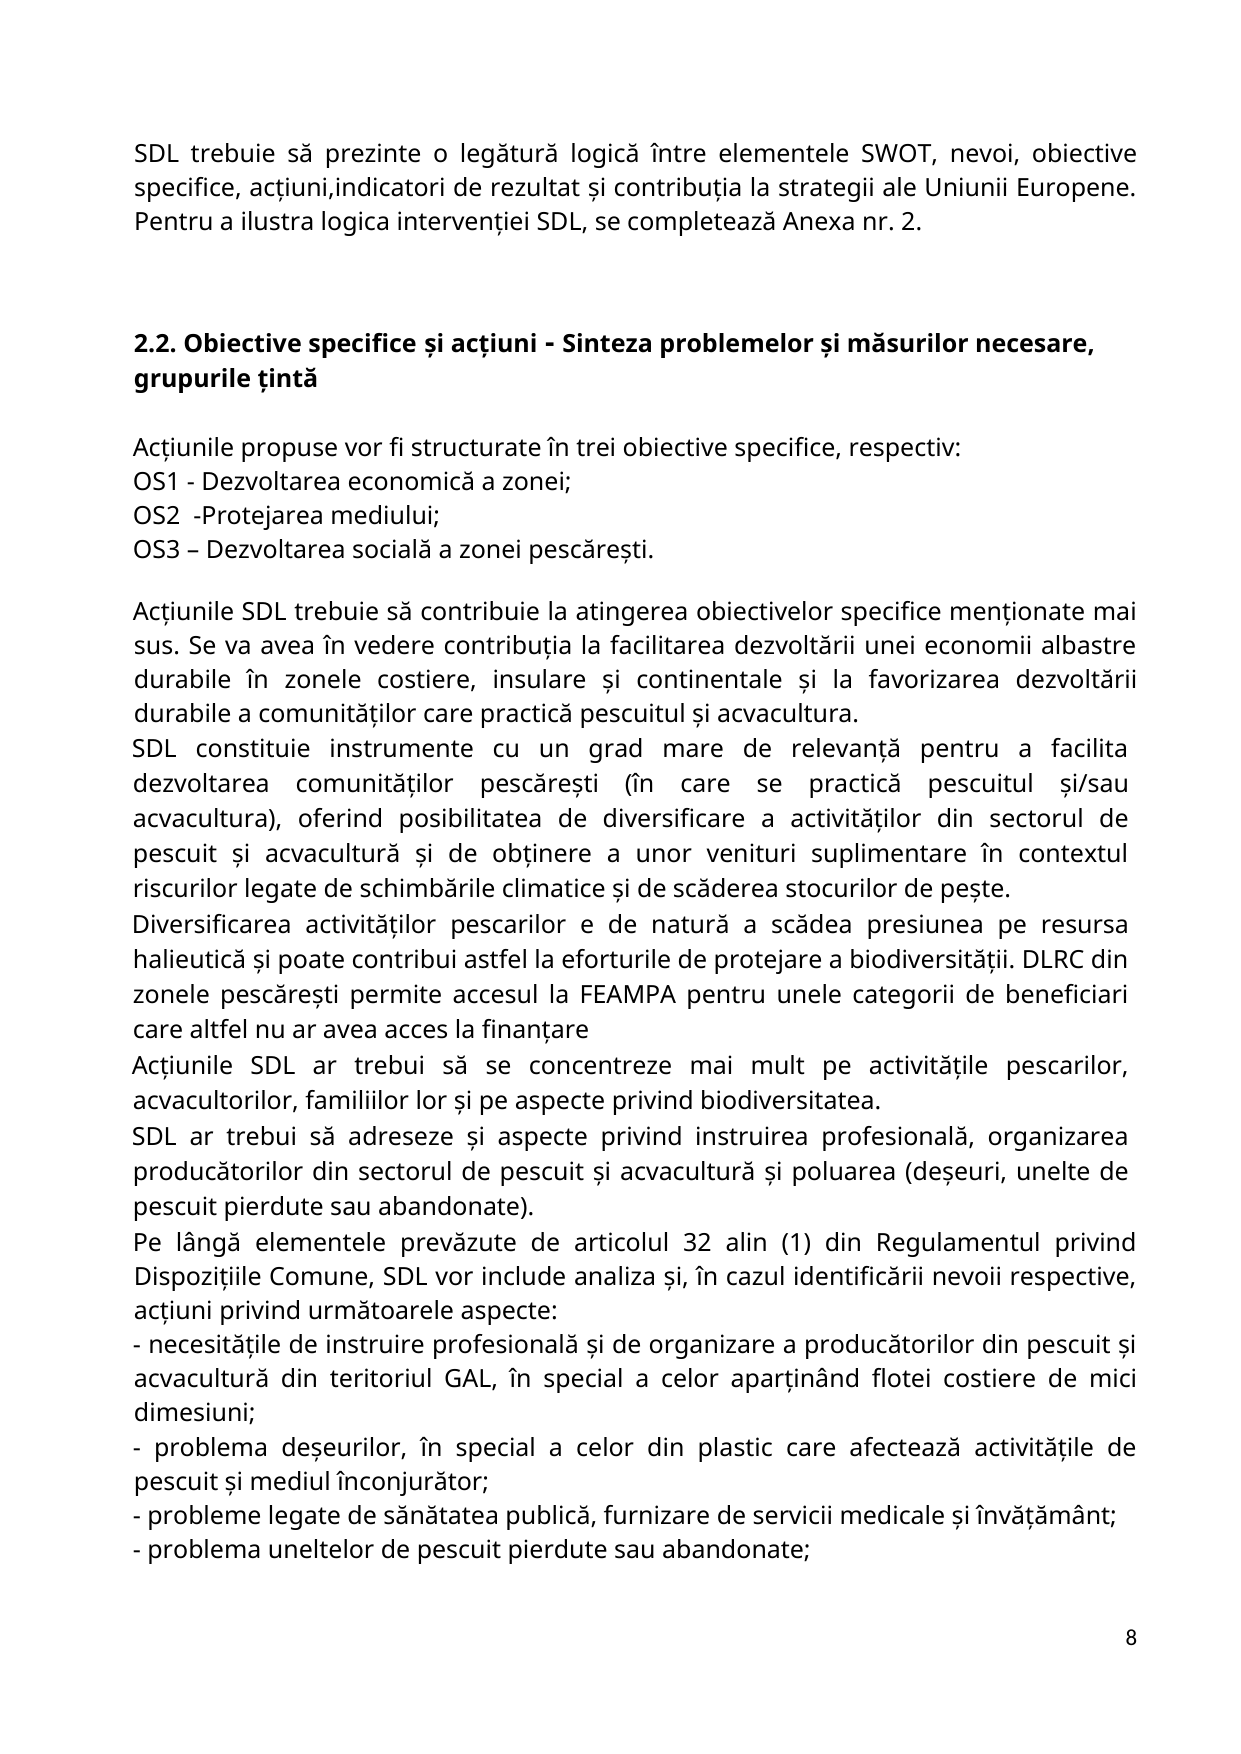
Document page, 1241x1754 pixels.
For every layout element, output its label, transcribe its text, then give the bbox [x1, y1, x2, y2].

text SDL trebuie să prezinte o legătură logică între elementele SWOT, nevoi, obiective specifice, acțiuni,indicatori de rezultat și contribuția la strategii ale Uniunii Europene. Pentru a ilustra logica intervenției SDL, se completează Anexa nr. 2. [133, 136, 1137, 238]
text SDL ar trebui să adreseze și aspecte privind instruirea profesională, organizarea producătorilor din sectorul de pescuit și acvacultură și poluarea (deșeuri, unelte de pescuit pierdute sau abandonate). [132, 1119, 1130, 1223]
text - probleme legate de sănătatea publică, furnizare de servicii medicale și învățământ; [133, 1497, 1138, 1531]
text Acțiunile SDL trebuie să contribuie la atingerea obiectivelor specifice menționate mai sus. Se va avea în vedere contribuția la facilitarea dezvoltării unei economii albastre durabile în zonele costiere, insulare și continentale și la favorizarea dezvoltării durabile a comunităților care practică pescuitul și acvacultura. [133, 594, 1138, 730]
text OS3 – Dezvoltarea socială a zonei pescărești. [133, 531, 1138, 566]
text - problema uneltelor de pescuit pierdute sau abandonate; [133, 1531, 1138, 1565]
text OS1 - Dezvoltarea economică a zonei; [133, 463, 1138, 497]
text 2.2. Obiective specifice și acțiuni - Sinteza problemelor și măsurilor necesare, grupurile țintă [134, 321, 1138, 395]
text - necesitățile de instruire profesională și de organizare a producătorilor din pescuit și acvacultură din teritoriul GAL, în special a celor aparținând flotei costiere de mici dimesiuni; [133, 1327, 1138, 1429]
text SDL constituie instrumente cu un grad mare de relevanță pentru a facilita dezvoltarea comunităților pescărești (în care se practică pescuitul și/sau acvacultura), oferind posibilitatea de diversificare a activităților din sectorul de pescuit și acvacultură și de obținere a unor venituri suplimentare în contextul riscurilor legate de schimbările climatice și de scăderea stocurilor de pește. [132, 730, 1130, 904]
text - problema deșeurilor, în special a celor din plastic care afectează activitățile de pescuit și mediul înconjurător; [133, 1429, 1138, 1497]
text Diversificarea activităților pescarilor e de natură a scădea presiunea pe resursa halieutică și poate contribui astfel la eforturile de protejare a biodiversității. DLRC din zonele pescărești permite accesul la FEAMPA pentru unele categorii de beneficiari care altfel nu ar avea acces la finanțare [132, 906, 1130, 1045]
text OS2 -Protejarea mediului; [133, 497, 1138, 531]
text Acțiunile propuse vor fi structurate în trei obiective specifice, respectiv: [133, 429, 1138, 463]
text Pe lângă elementele prevăzute de articolul 32 alin (1) din Regulamentul privind Dispozițiile Comune, SDL vor include analiza și, în cazul identificării nevoii respective, acțiuni privind următoarele aspecte: [133, 1225, 1138, 1327]
text Acțiunile SDL ar trebui să se concentreze mai mult pe activitățile pescarilor, acvacultorilor, familiilor lor și pe aspecte privind biodiversitatea. [132, 1047, 1130, 1117]
